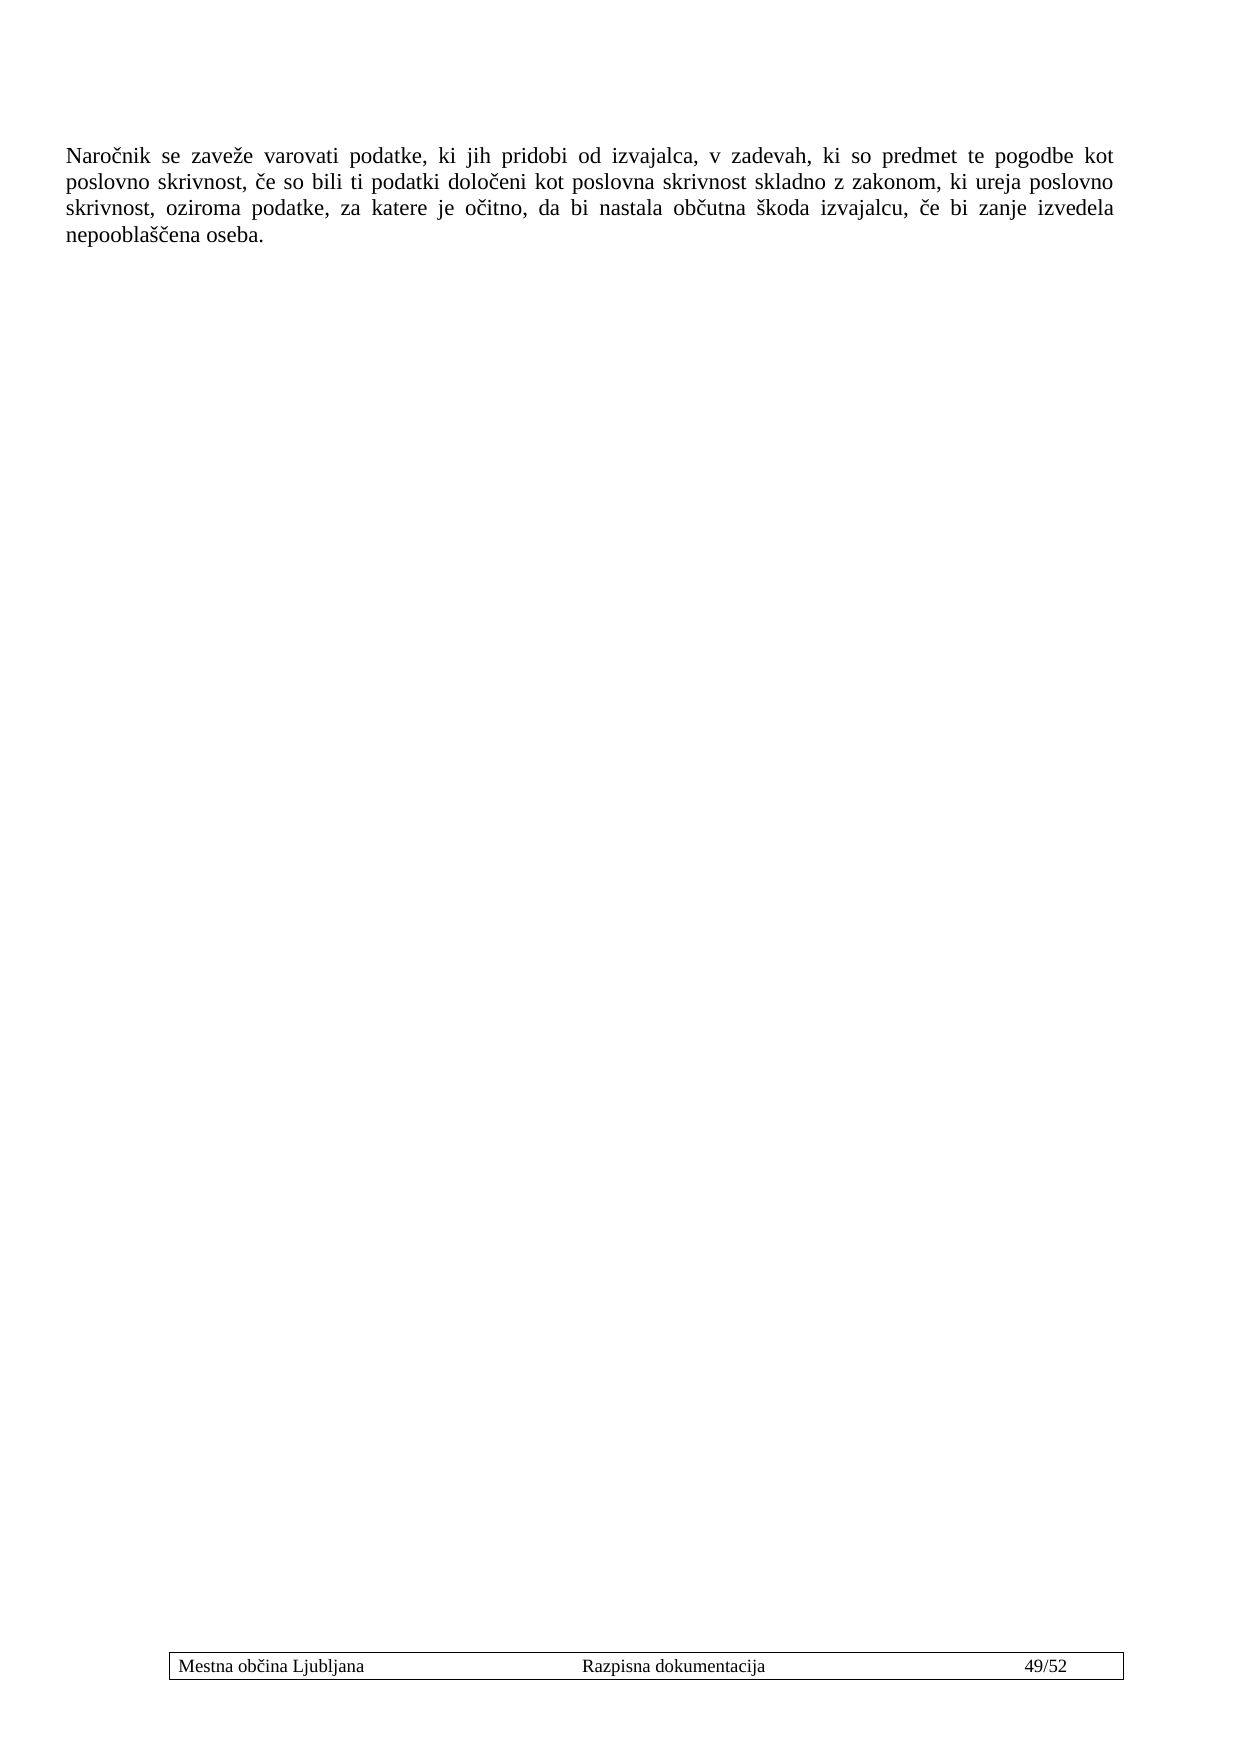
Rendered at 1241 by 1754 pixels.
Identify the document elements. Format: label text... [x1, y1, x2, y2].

text Naročnik se zaveže varovati podatke, ki jih pridobi od izvajalca, v zadevah, ki so predmet te pogodbe kot poslovno skrivnost, če so bili ti podatki določeni kot poslovna skrivnost skladno z zakonom, ki ureja poslovno skrivnost, oziroma podatke, za katere je očitno, da bi nastala občutna škoda izvajalcu, če bi zanje izvedela nepooblaščena oseba. [66, 142, 1115, 247]
